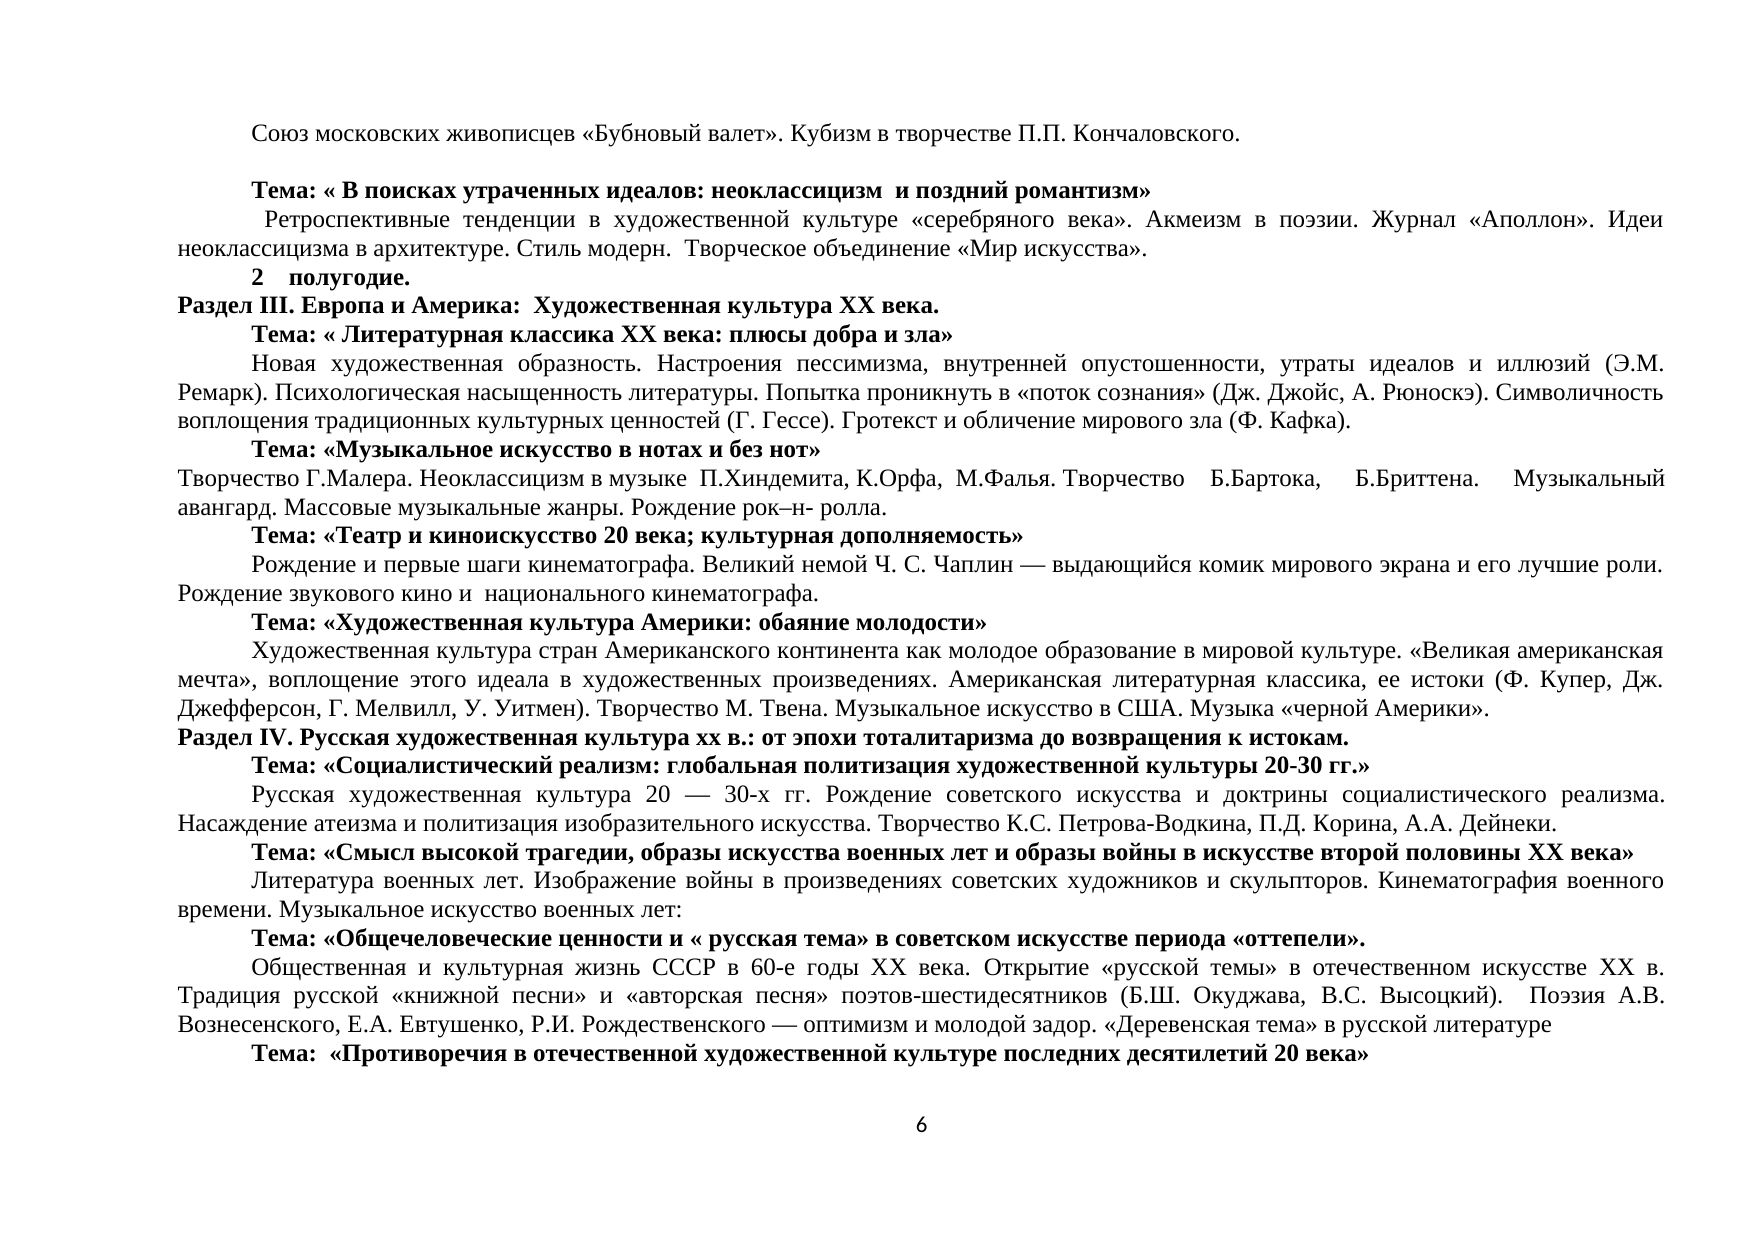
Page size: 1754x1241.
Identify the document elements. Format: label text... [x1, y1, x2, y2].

text Тема: «Музыкальное искусство в нотах и без нот» [251, 434, 1665, 463]
text Тема: «Смысл высокой трагедии, образы искусства военных лет и образы войны в искусстве второй половины XX века» [177, 837, 1665, 866]
text Тема: «Противоречия в отечественной художественной культуре последних десятилетий 20 века» [177, 1038, 1665, 1067]
text Тема: «Общечеловеческие ценности и « русская тема» в советском искусстве периода «оттепели». [177, 923, 1665, 952]
text Раздел III. Европа и Америка: Художественная культура XX века. [177, 291, 1665, 319]
text Творчество Г.Малера. Неоклассицизм в музыке П.Хиндемита, К.Орфа, М.Фалья. Творчество Б.Бартока, Б.Бриттена. Музыкальный авангард. Массовые музыкальные жанры. Рождение рок–н- ролла. [177, 463, 1665, 521]
text Новая художественная образность. Настроения пессимизма, внутренней опустошенности, утраты идеалов и иллюзий (Э.М. Ремарк). Психологическая насыщенность литературы. Попытка проникнуть в «поток сознания» (Дж. Джойс, А. Рюноскэ). Символичность воплощения традиционных культурных ценностей (Г. Гессе). Гротекст и обличение мирового зла (Ф. Кафка). [177, 348, 1665, 434]
text Общественная и культурная жизнь СССР в 60-е годы ХХ века. Открытие «русской темы» в отечественном искусстве XX в. Традиция русской «книжной песни» и «авторская песня» поэтов-шестидесятников (Б.Ш. Окуджава, B.C. Высоцкий). Поэзия А.В. Вознесенского, Е.А. Евтушенко, Р.И. Рождественского — оптимизм и молодой задор. «Деревенская тема» в русской литературе [177, 952, 1665, 1038]
list полугодие. [251, 262, 1665, 291]
text Ретроспективные тенденции в художественной культуре «серебряного века». Акмеизм в поэзии. Журнал «Аполлон». Идеи неоклассицизма в архитектуре. Стиль модерн. Творческое объединение «Мир искусства». [177, 204, 1665, 262]
text Тема: «Социалистический реализм: глобальная политизация художественной культуры 20-30 гг.» [177, 751, 1665, 779]
text Рождение и первые шаги кинематографа. Великий немой Ч. С. Чаплин — выдающийся комик мирового экрана и его лучшие роли. Рождение звукового кино и национального кинематографа. [177, 549, 1665, 607]
text Тема: «Театр и киноискусство 20 века; культурная дополняемость» [251, 521, 1665, 549]
list Литература военных лет. Изображение войны в произведениях советских художников и скульпторов. Кинематография военного времени. Музыкальное искусство военных лет: [177, 866, 1665, 923]
text Союз московских живописцев «Бубновый валет». Кубизм в творчестве П.П. Кончаловского. [177, 118, 1665, 147]
text Тема: «Художественная культура Америки: обаяние молодости» [251, 607, 1665, 636]
text Тема: « Литературная классика XX века: плюсы добра и зла» [251, 319, 1665, 348]
text Раздел IV. Русская художественная культура xx в.: от эпохи тоталитаризма до возвращения к истокам. [177, 722, 1665, 751]
text Художественная культура стран Американского континента как молодое образование в мировой культуре. «Великая американская мечта», воплощение этого идеала в художественных произведениях. Американская литературная классика, ее истоки (Ф. Купер, Дж. Джефферсон, Г. Мелвилл, У. Уитмен). Творчество М. Твена. Музыкальное искусство в США. Музыка «черной Америки». [177, 636, 1665, 722]
text Тема: « В поисках утраченных идеалов: неоклассицизм и поздний романтизм» [177, 176, 1665, 204]
text Русская художественная культура 20 — 30-х гг. Рождение советского искусства и доктрины социалистического реализма. Насаждение атеизма и политизация изобразительного искусства. Творчество К.С. Петрова-Водкина, П.Д. Корина, А.А. Дейнеки. [177, 779, 1665, 837]
